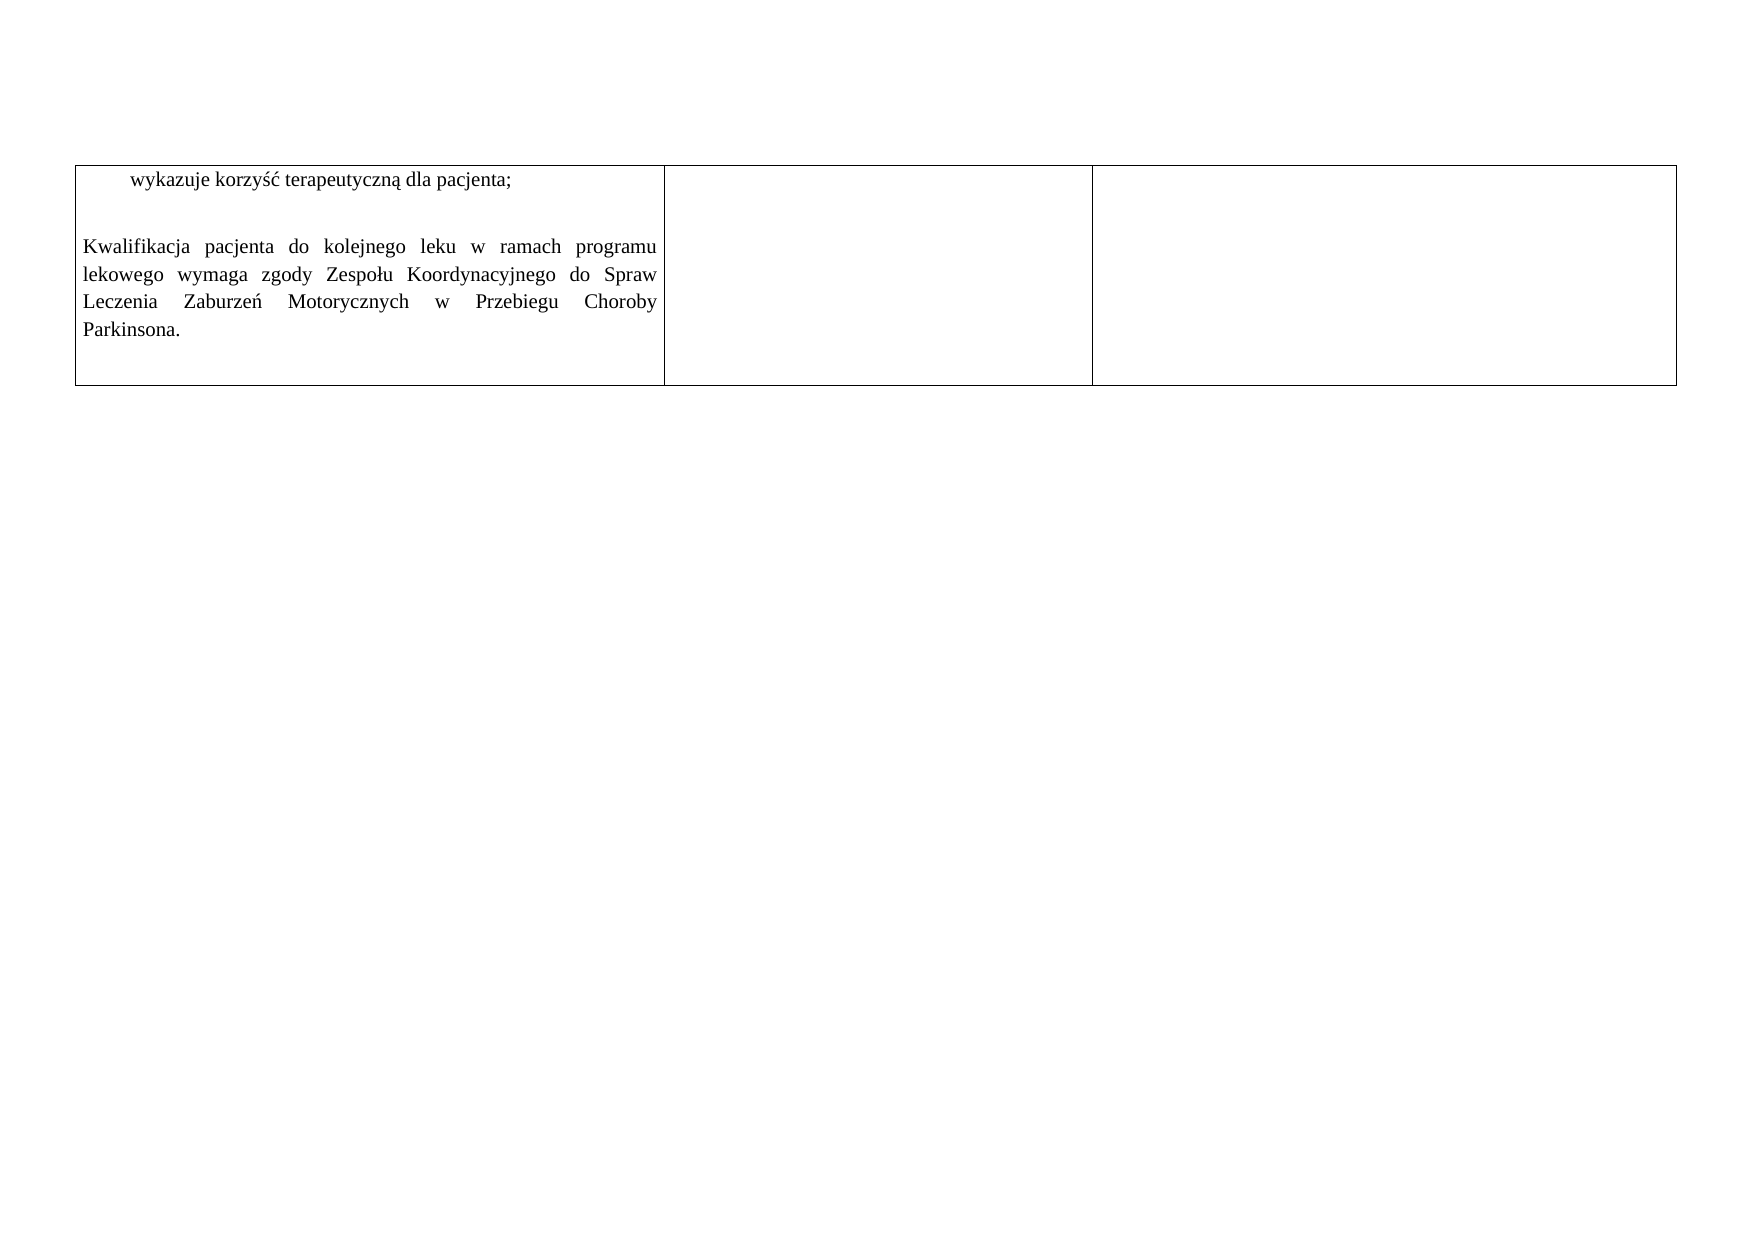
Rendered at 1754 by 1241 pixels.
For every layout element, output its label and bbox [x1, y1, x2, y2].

table_cell [76, 166, 664, 385]
table_cell [665, 166, 1092, 385]
table_cell [1093, 166, 1676, 385]
